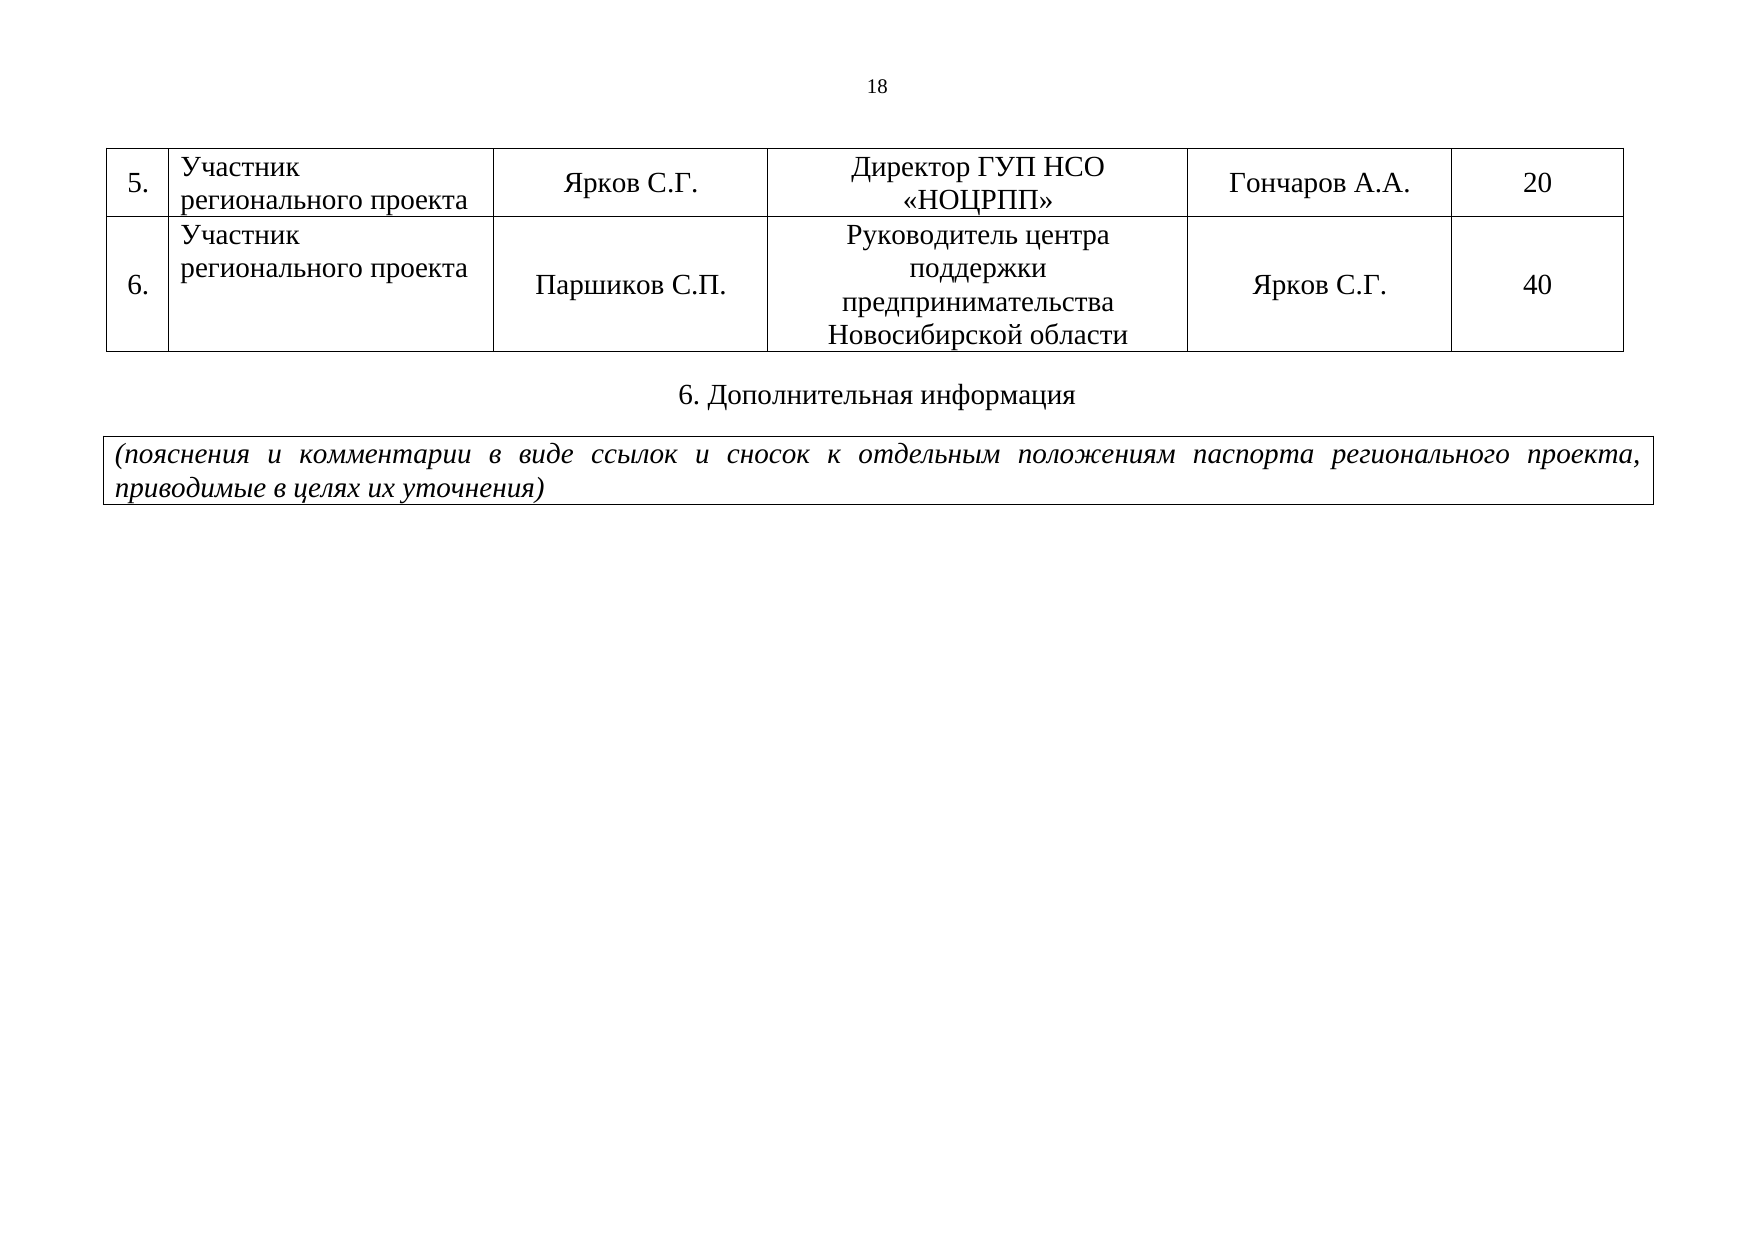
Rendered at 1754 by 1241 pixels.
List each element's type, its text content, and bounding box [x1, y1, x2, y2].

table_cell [169, 149, 493, 216]
table_cell Ярков С.Г. [494, 149, 767, 216]
table_cell 20 [1452, 149, 1623, 216]
table_cell Директор ГУП НСО «НОЦРПП» [768, 149, 1187, 216]
table_cell Ярков С.Г. [1188, 217, 1451, 351]
table_cell 6. [107, 217, 168, 351]
table_cell Участник регионального проекта [169, 217, 493, 351]
table_cell Руководитель центра поддержки предпринимательства Новосибирской области [768, 217, 1187, 351]
text 6. Дополнительная информация [118, 377, 1636, 411]
table_cell 5. [107, 149, 168, 216]
table_header (пояснения и комментарии в виде ссылок и сносок к отдельным положениям паспорта регионального проекта, приводимые в целях их уточнения) [104, 437, 1653, 504]
table_cell 40 [1452, 217, 1623, 351]
table_cell Паршиков С.П. [494, 217, 767, 351]
table_cell Гончаров А.А. [1188, 149, 1451, 216]
